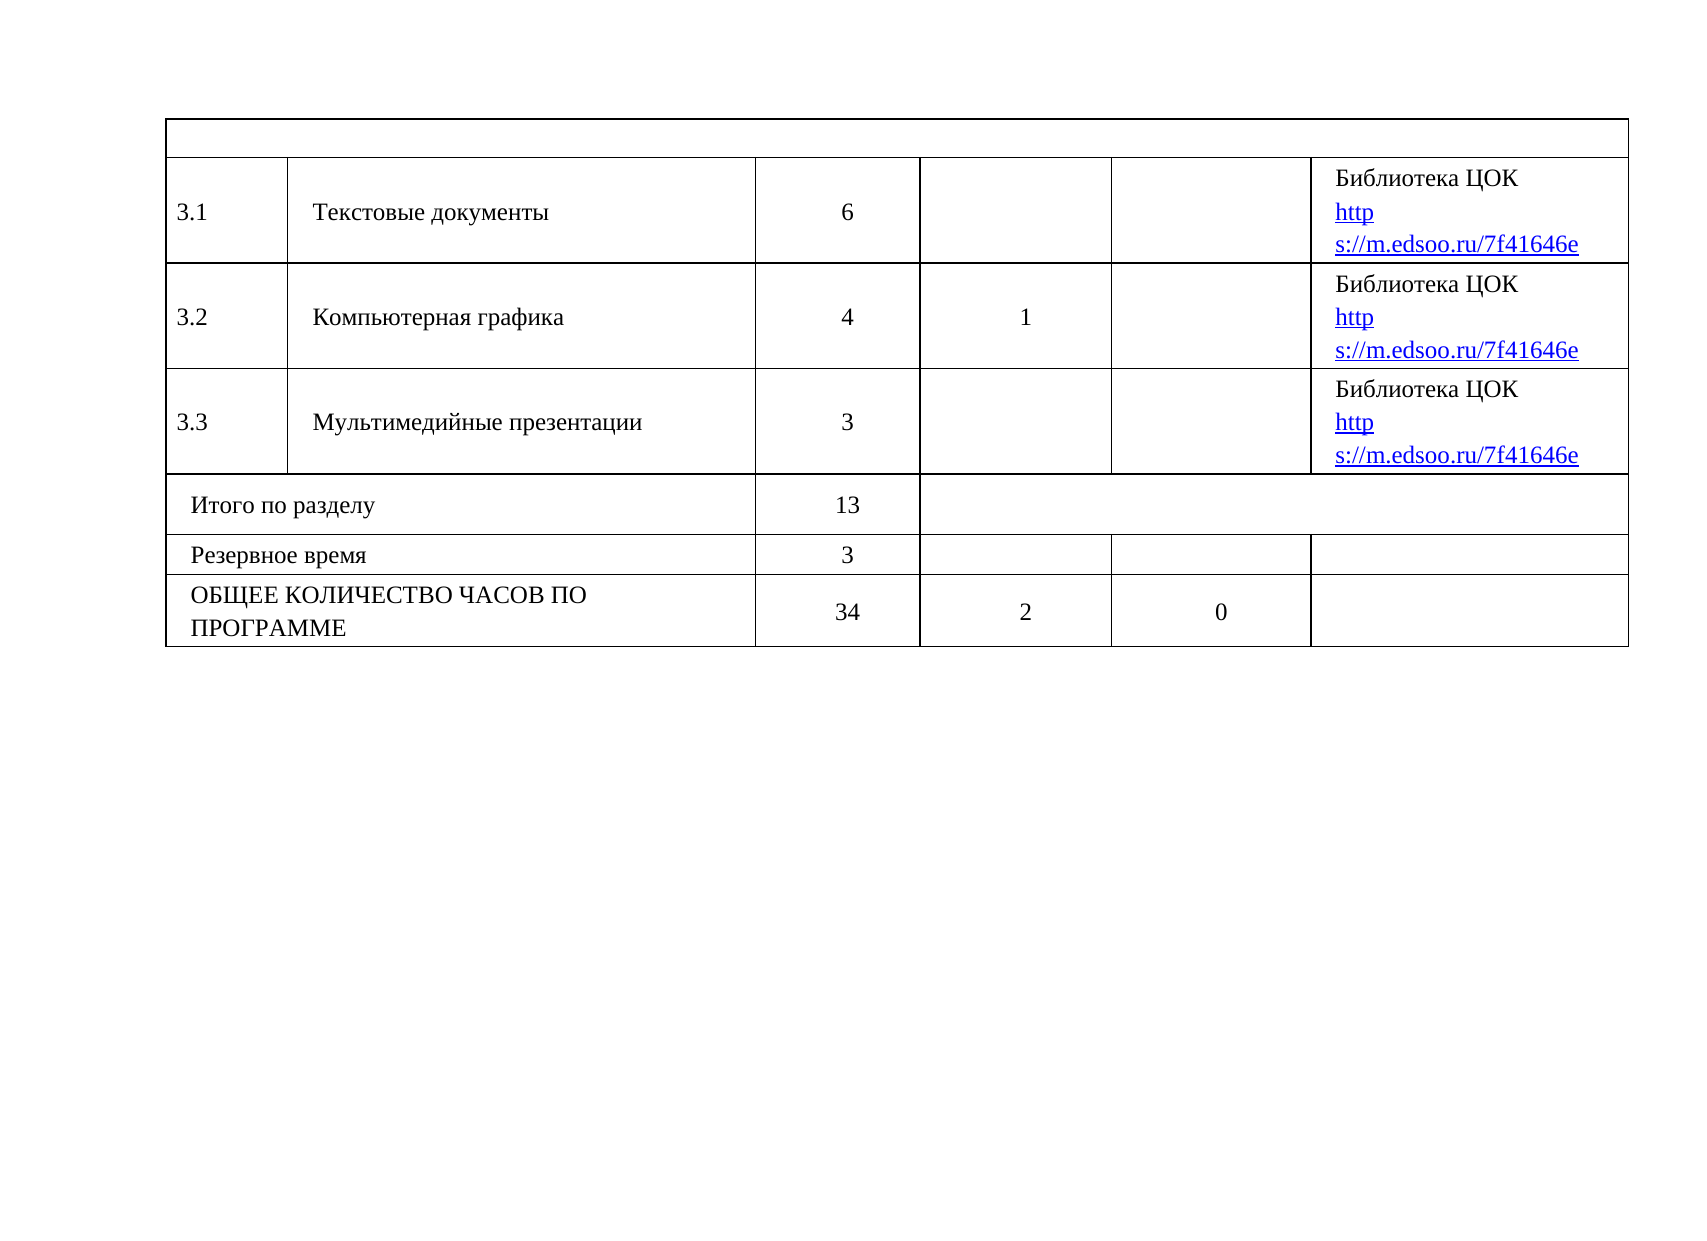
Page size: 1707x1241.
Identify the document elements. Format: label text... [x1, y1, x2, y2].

table_cell [1112, 264, 1310, 368]
table_cell Мультимедийные презентации [288, 369, 755, 473]
table_cell Итого по разделу [167, 475, 755, 534]
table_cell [1312, 158, 1628, 262]
table_cell [1112, 158, 1310, 262]
table_cell 3.3 [167, 369, 287, 473]
table_cell 34 [756, 575, 919, 646]
table_cell [921, 475, 1628, 534]
table_cell Библиотека ЦОК https://m.edsoo.ru/7f41646e [1312, 369, 1628, 473]
table_cell 3 [756, 369, 919, 473]
table_cell [921, 535, 1111, 573]
table_cell 1 [921, 264, 1111, 368]
table_cell ОБЩЕЕ КОЛИЧЕСТВО ЧАСОВ ПО ПРОГРАММЕ [167, 575, 755, 646]
table_cell 3.2 [167, 264, 287, 368]
table_cell [1312, 535, 1628, 573]
table_cell [921, 158, 1111, 262]
table_cell 6 [756, 158, 919, 262]
table_cell 0 [1112, 575, 1310, 646]
table_cell 3 [756, 535, 919, 573]
table_cell Резервное время [167, 535, 755, 573]
table_cell [1312, 575, 1628, 646]
table_cell Текстовые документы [288, 158, 755, 262]
table_cell [921, 369, 1111, 473]
table_cell Компьютерная графика [288, 264, 755, 368]
table_cell [1112, 535, 1310, 573]
table_cell 2 [921, 575, 1111, 646]
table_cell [1312, 264, 1628, 368]
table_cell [167, 120, 1628, 157]
table_cell 3.1 [167, 158, 287, 262]
table_cell 13 [756, 475, 919, 534]
table_cell [1112, 369, 1310, 473]
table_cell 4 [756, 264, 919, 368]
